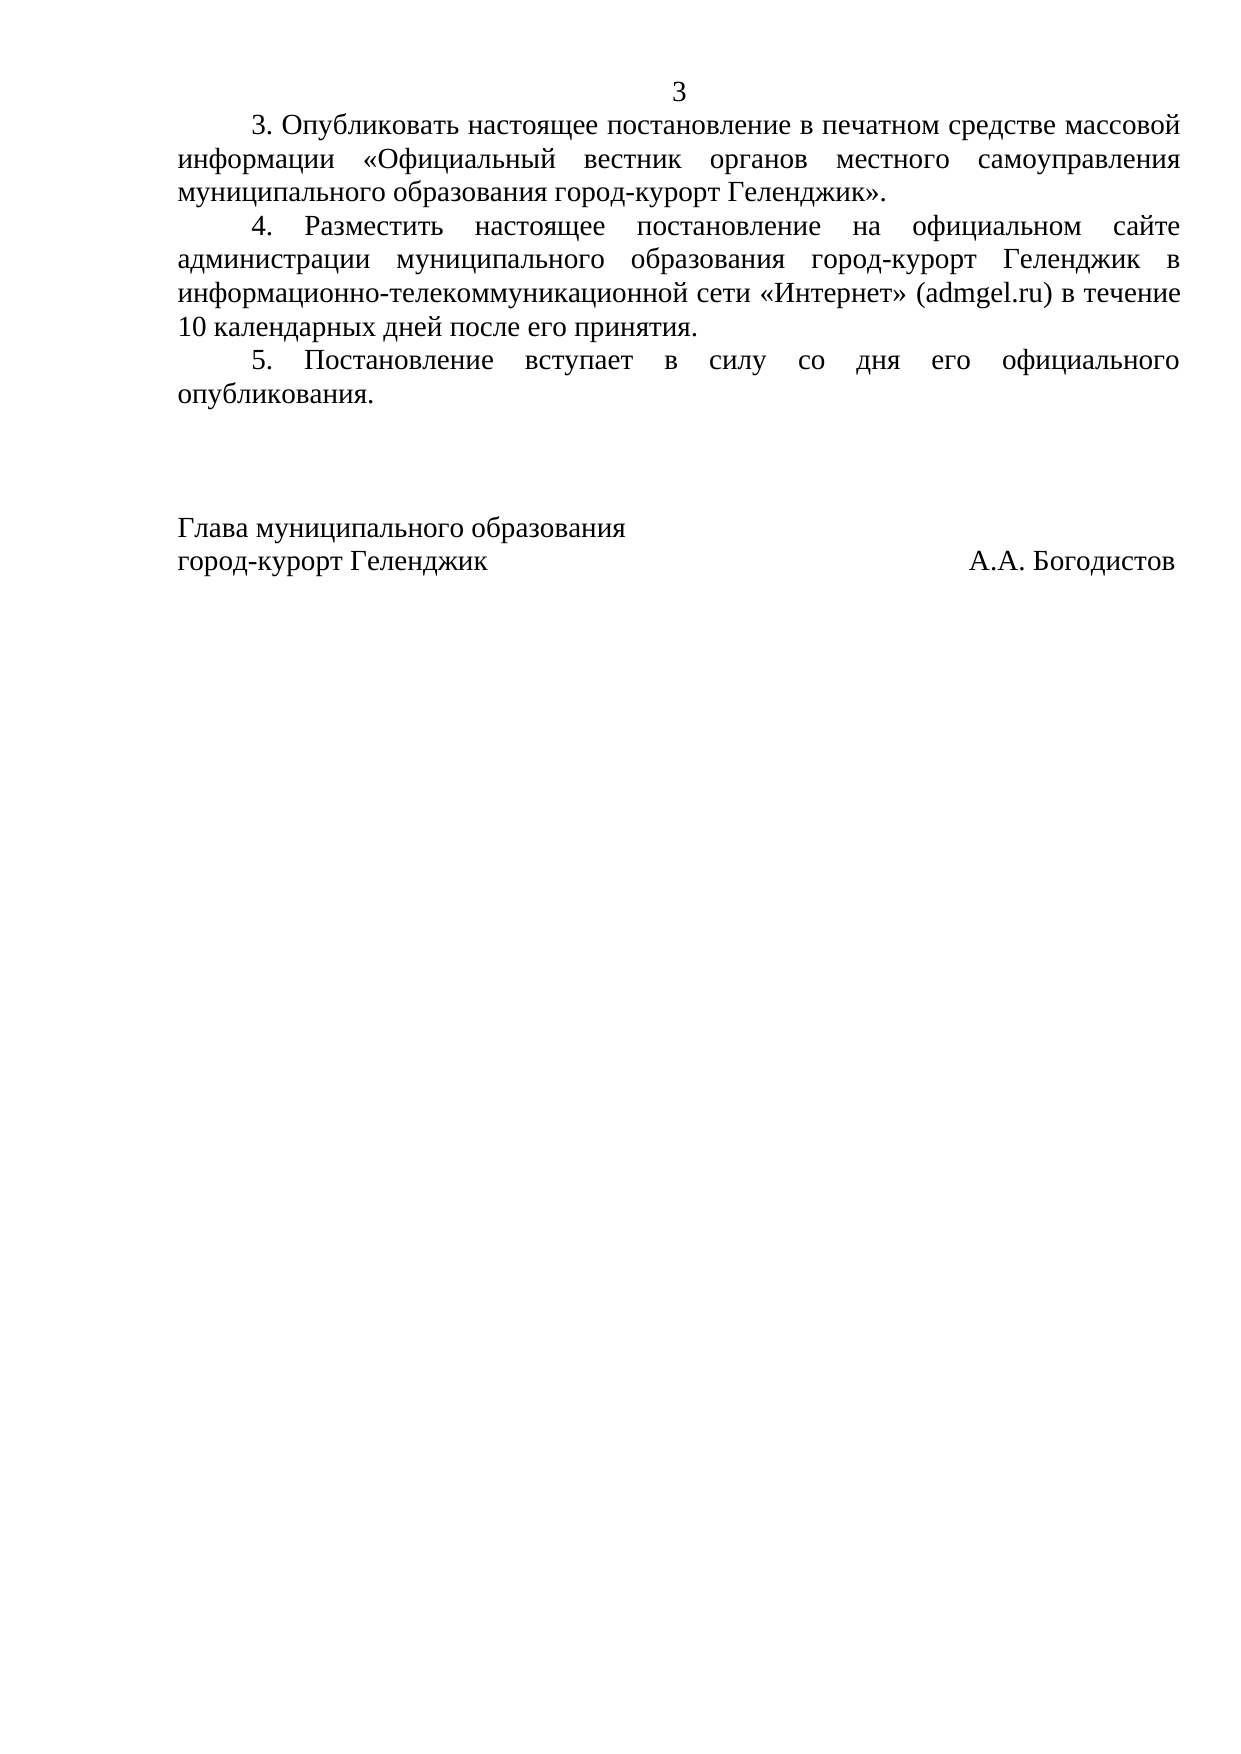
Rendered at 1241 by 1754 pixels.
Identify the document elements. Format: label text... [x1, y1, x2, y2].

text город-курорт Геленджик А.А. Богодистов [177, 543, 1181, 577]
text 5. Постановление вступает в силу со дня его официального опубликования. [177, 342, 1181, 409]
text Глава муниципального образования [177, 510, 1181, 543]
text 4. Разместить настоящее постановление на официальном сайте администрации муниципального образования город-курорт Геленджик в информационно-телекоммуникационной сети «Интернет» (admgel.ru) в течение 10 календарных дней после его принятия. [177, 208, 1181, 342]
text 3. Опубликовать настоящее постановление в печатном средстве массовой информации «Официальный вестник органов местного самоуправления муниципального образования город-курорт Геленджик». [177, 107, 1181, 208]
